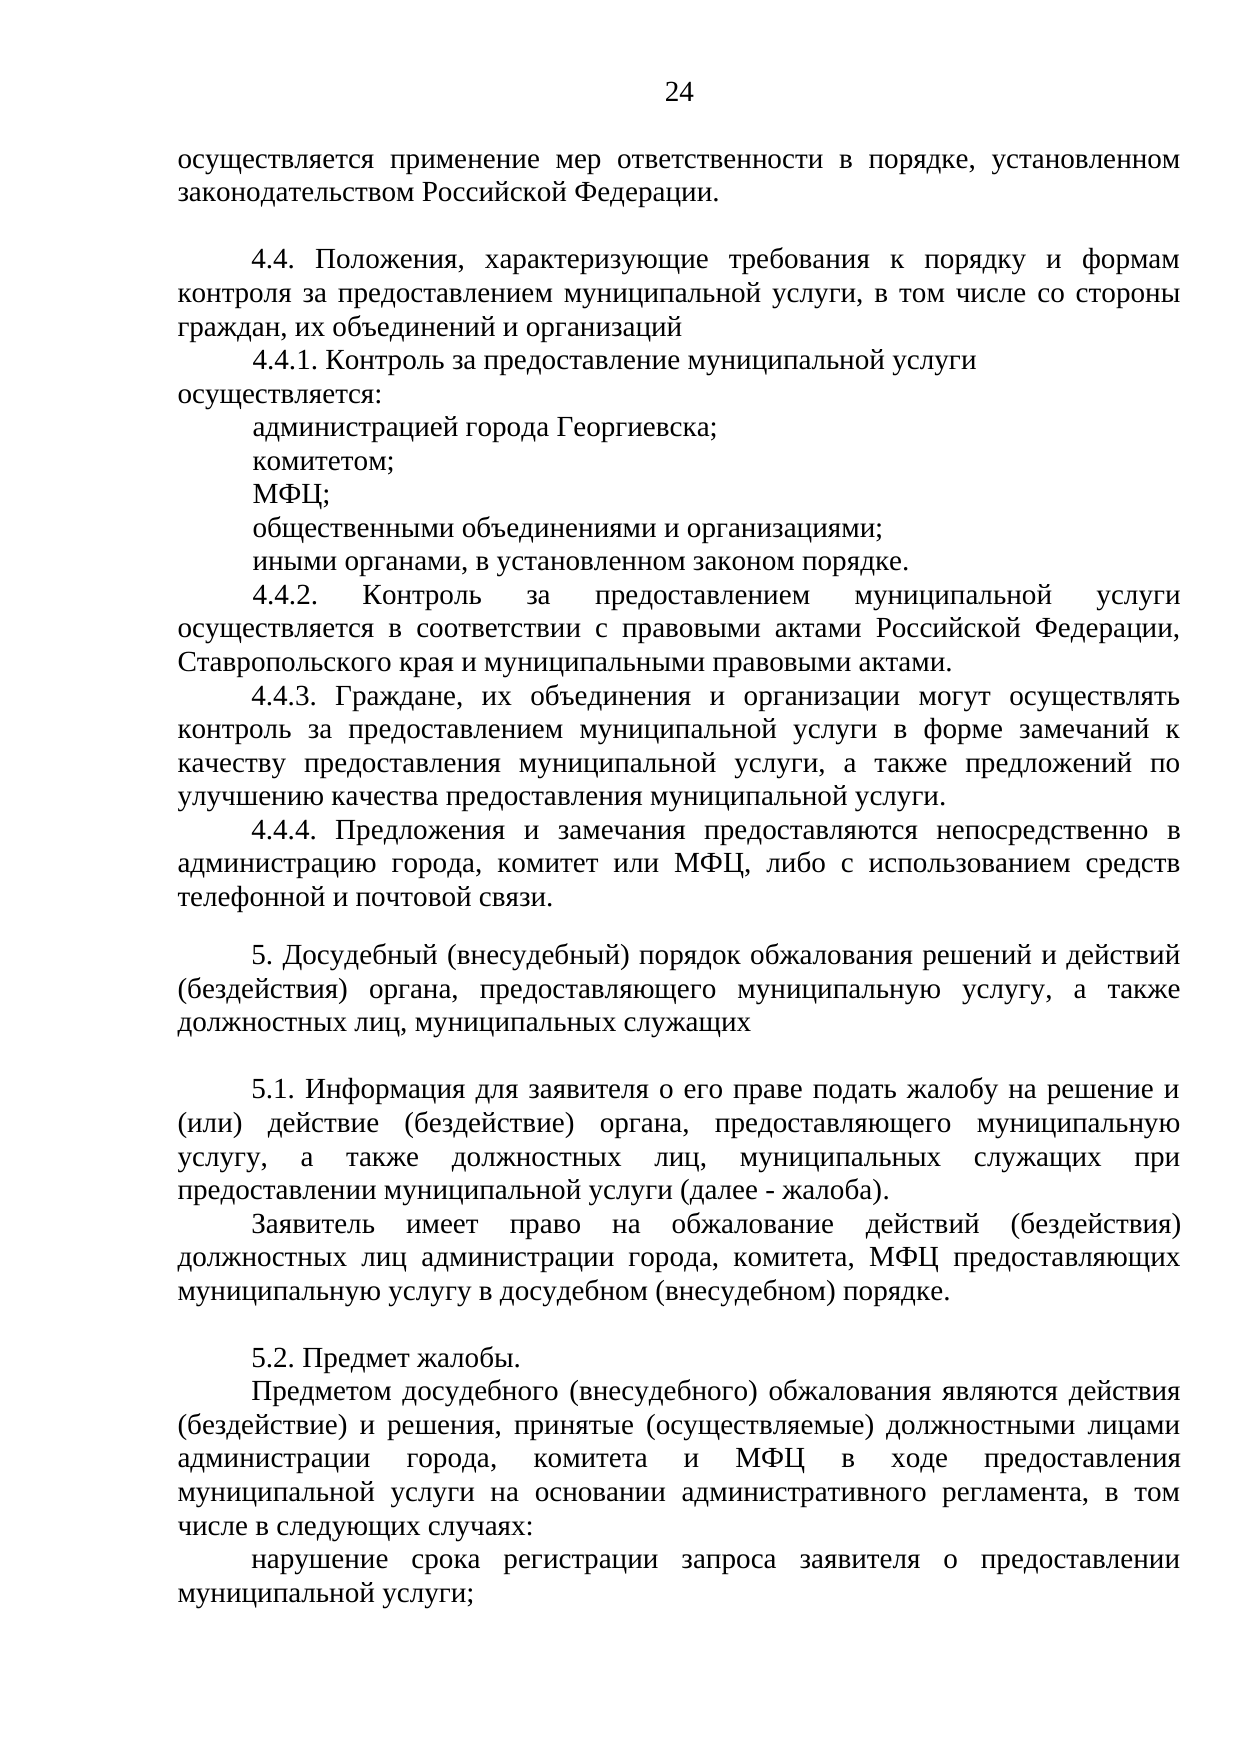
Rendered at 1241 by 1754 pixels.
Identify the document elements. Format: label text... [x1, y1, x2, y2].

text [177, 141, 1181, 208]
text 5. Досудебный (внесудебный) порядок обжалования решений и действий (бездействия) органа, предоставляющего муниципальную услугу, а также должностных лиц, муниципальных служащих [177, 937, 1181, 1038]
text Предметом досудебного (внесудебного) обжалования являются действия (бездействие) и решения, принятые (осуществляемые) должностными лицами администрации города, комитета и МФЦ в ходе предоставления муниципальной услуги на основании административного регламента, в том числе в следующих случаях: [177, 1373, 1181, 1541]
text нарушение срока регистрации запроса заявителя о предоставлении муниципальной услуги; [177, 1541, 1181, 1608]
text 4.4.2. Контроль за предоставлением муниципальной услуги осуществляется в соответствии с правовыми актами Российской Федерации, Ставропольского края и муниципальными правовыми актами. [177, 577, 1181, 678]
text МФЦ; [177, 476, 1181, 510]
text общественными объединениями и организациями; [177, 510, 1181, 543]
text 4.4. Положения, характеризующие требования к порядку и формам контроля за предоставлением муниципальной услуги, в том числе со стороны граждан, их объединений и организаций [177, 242, 1181, 342]
text комитетом; [177, 443, 1181, 476]
text администрацией города Георгиевска; [177, 409, 1181, 443]
text 4.4.1. Контроль за предоставление муниципальной услуги осуществляется: [177, 342, 1181, 409]
text иными органами, в установленном законом порядке. [177, 543, 1181, 577]
text Заявитель имеет право на обжалование действий (бездействия) должностных лиц администрации города, комитета, МФЦ предоставляющих муниципальную услугу в досудебном (внесудебном) порядке. [177, 1206, 1181, 1306]
text 5.1. Информация для заявителя о его праве подать жалобу на решение и (или) действие (бездействие) органа, предоставляющего муниципальную услугу, а также должностных лиц, муниципальных служащих при предоставлении муниципальной услуги (далее - жалоба). [177, 1072, 1181, 1206]
text 4.4.4. Предложения и замечания предоставляются непосредственно в администрацию города, комитет или МФЦ, либо с использованием средств телефонной и почтовой связи. [177, 812, 1181, 912]
text 5.2. Предмет жалобы. [177, 1340, 1181, 1373]
text 4.4.3. Граждане, их объединения и организации могут осуществлять контроль за предоставлением муниципальной услуги в форме замечаний к качеству предоставления муниципальной услуги, а также предложений по улучшению качества предоставления муниципальной услуги. [177, 678, 1181, 812]
